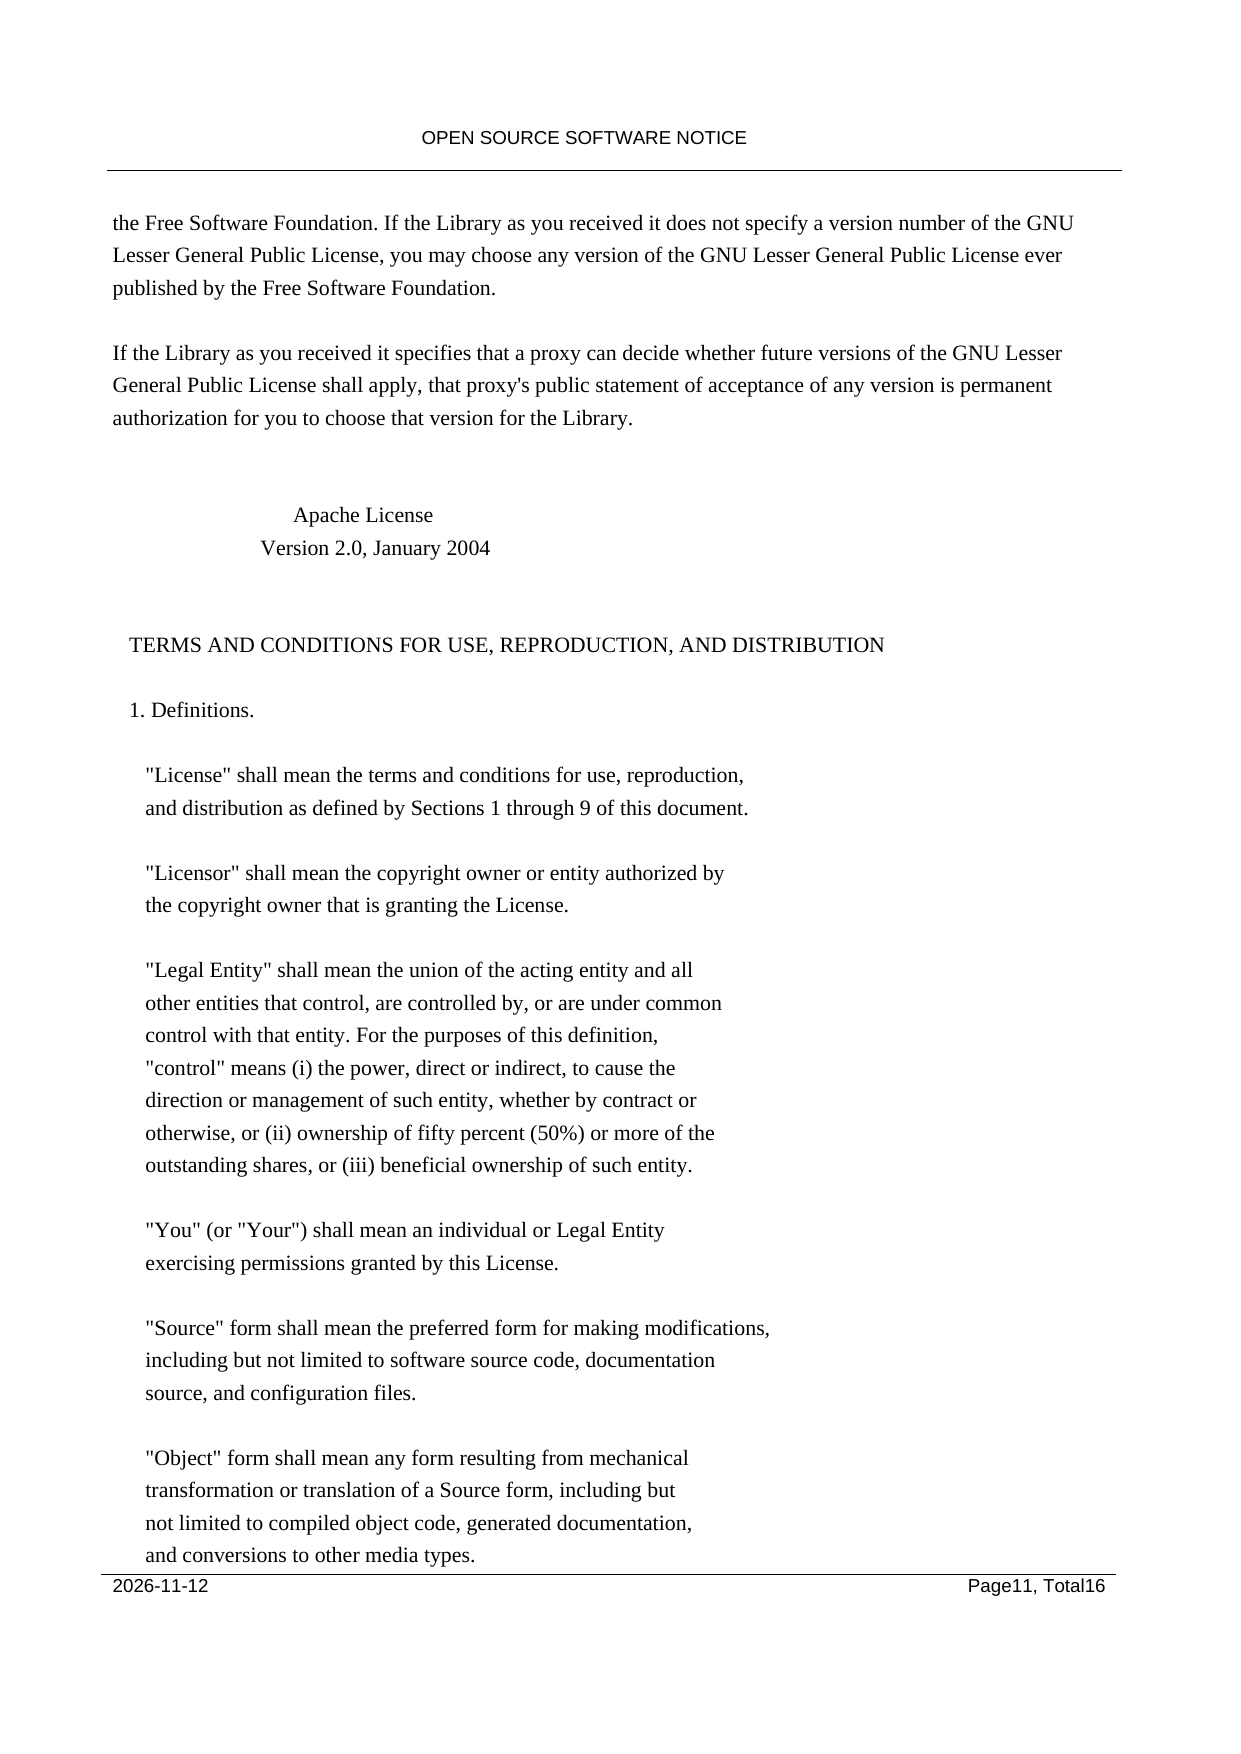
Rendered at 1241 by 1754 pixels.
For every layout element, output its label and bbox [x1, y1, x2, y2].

text [112, 206, 1128, 1571]
